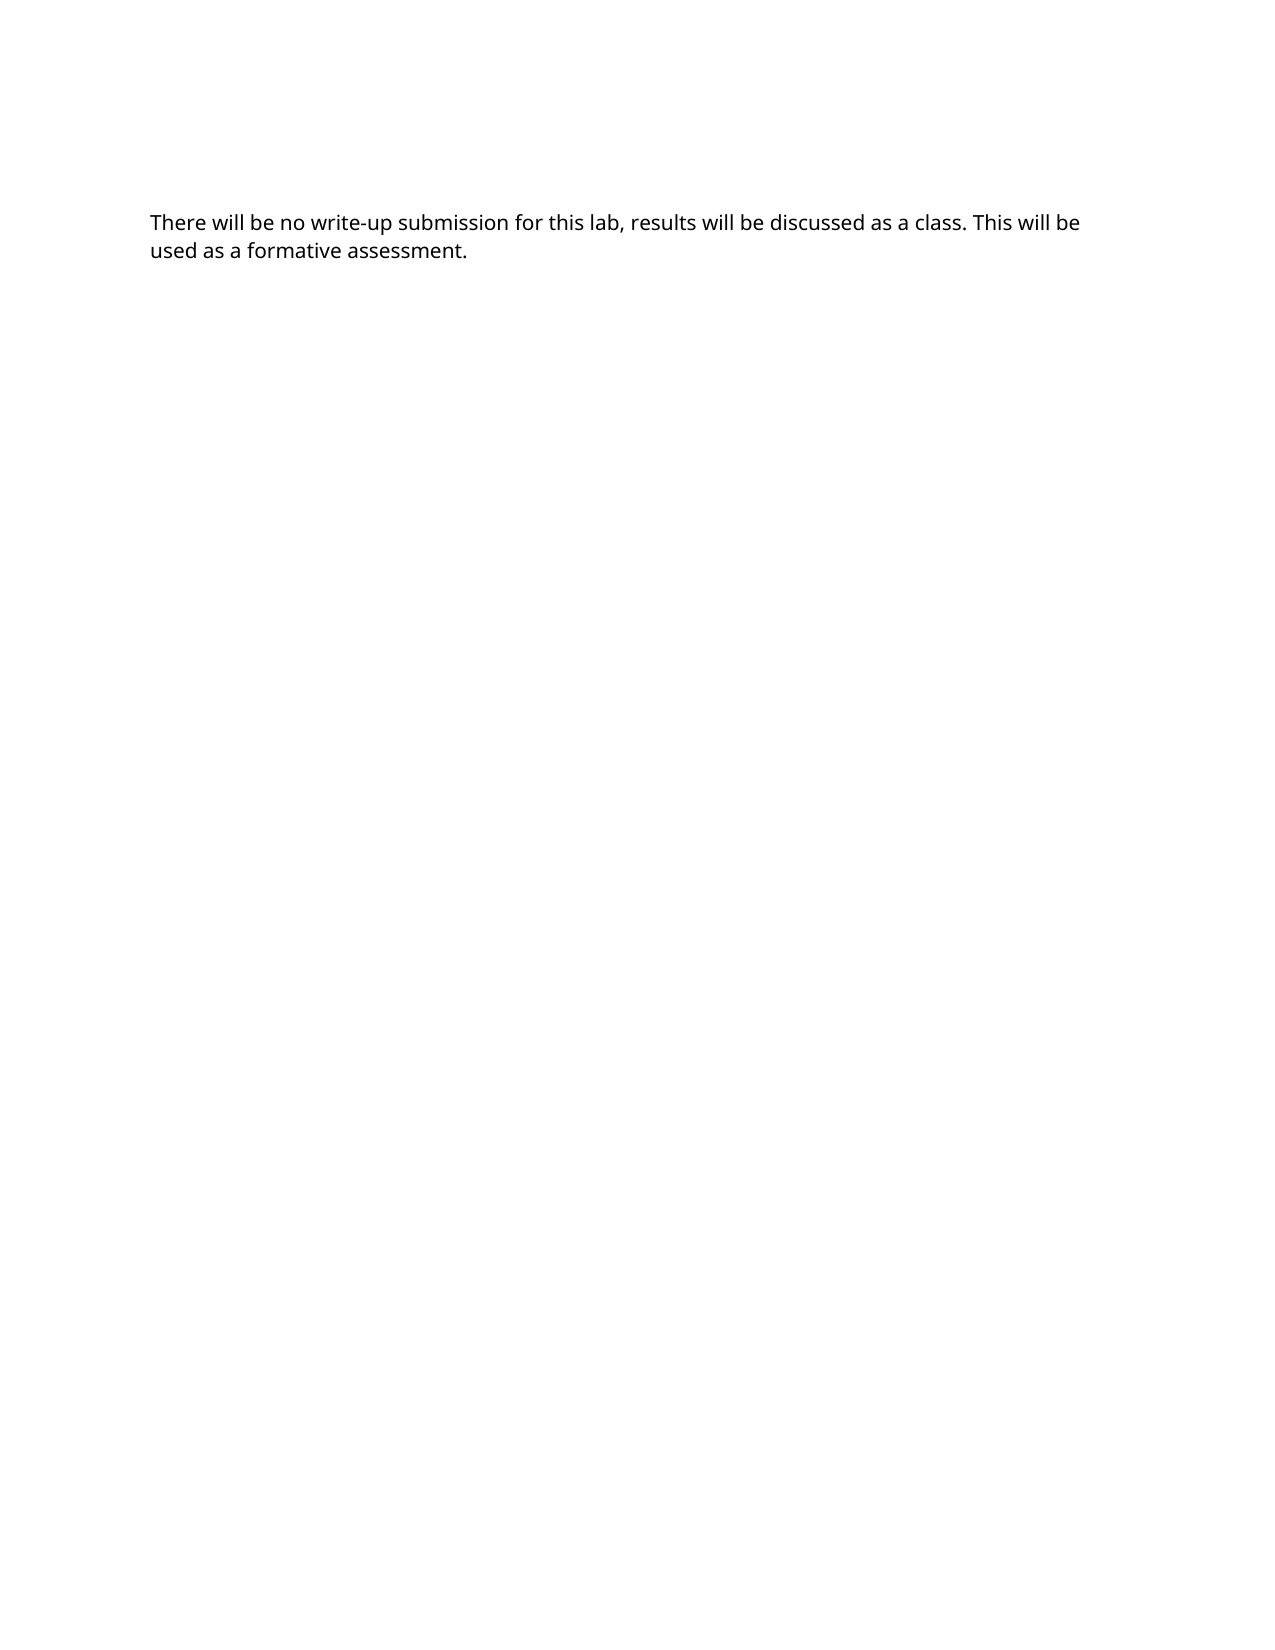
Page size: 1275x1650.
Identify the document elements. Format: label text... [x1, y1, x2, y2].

text There will be no write-up submission for this lab, results will be discussed as a class. This will be used as a formative assessment. [150, 208, 1125, 264]
